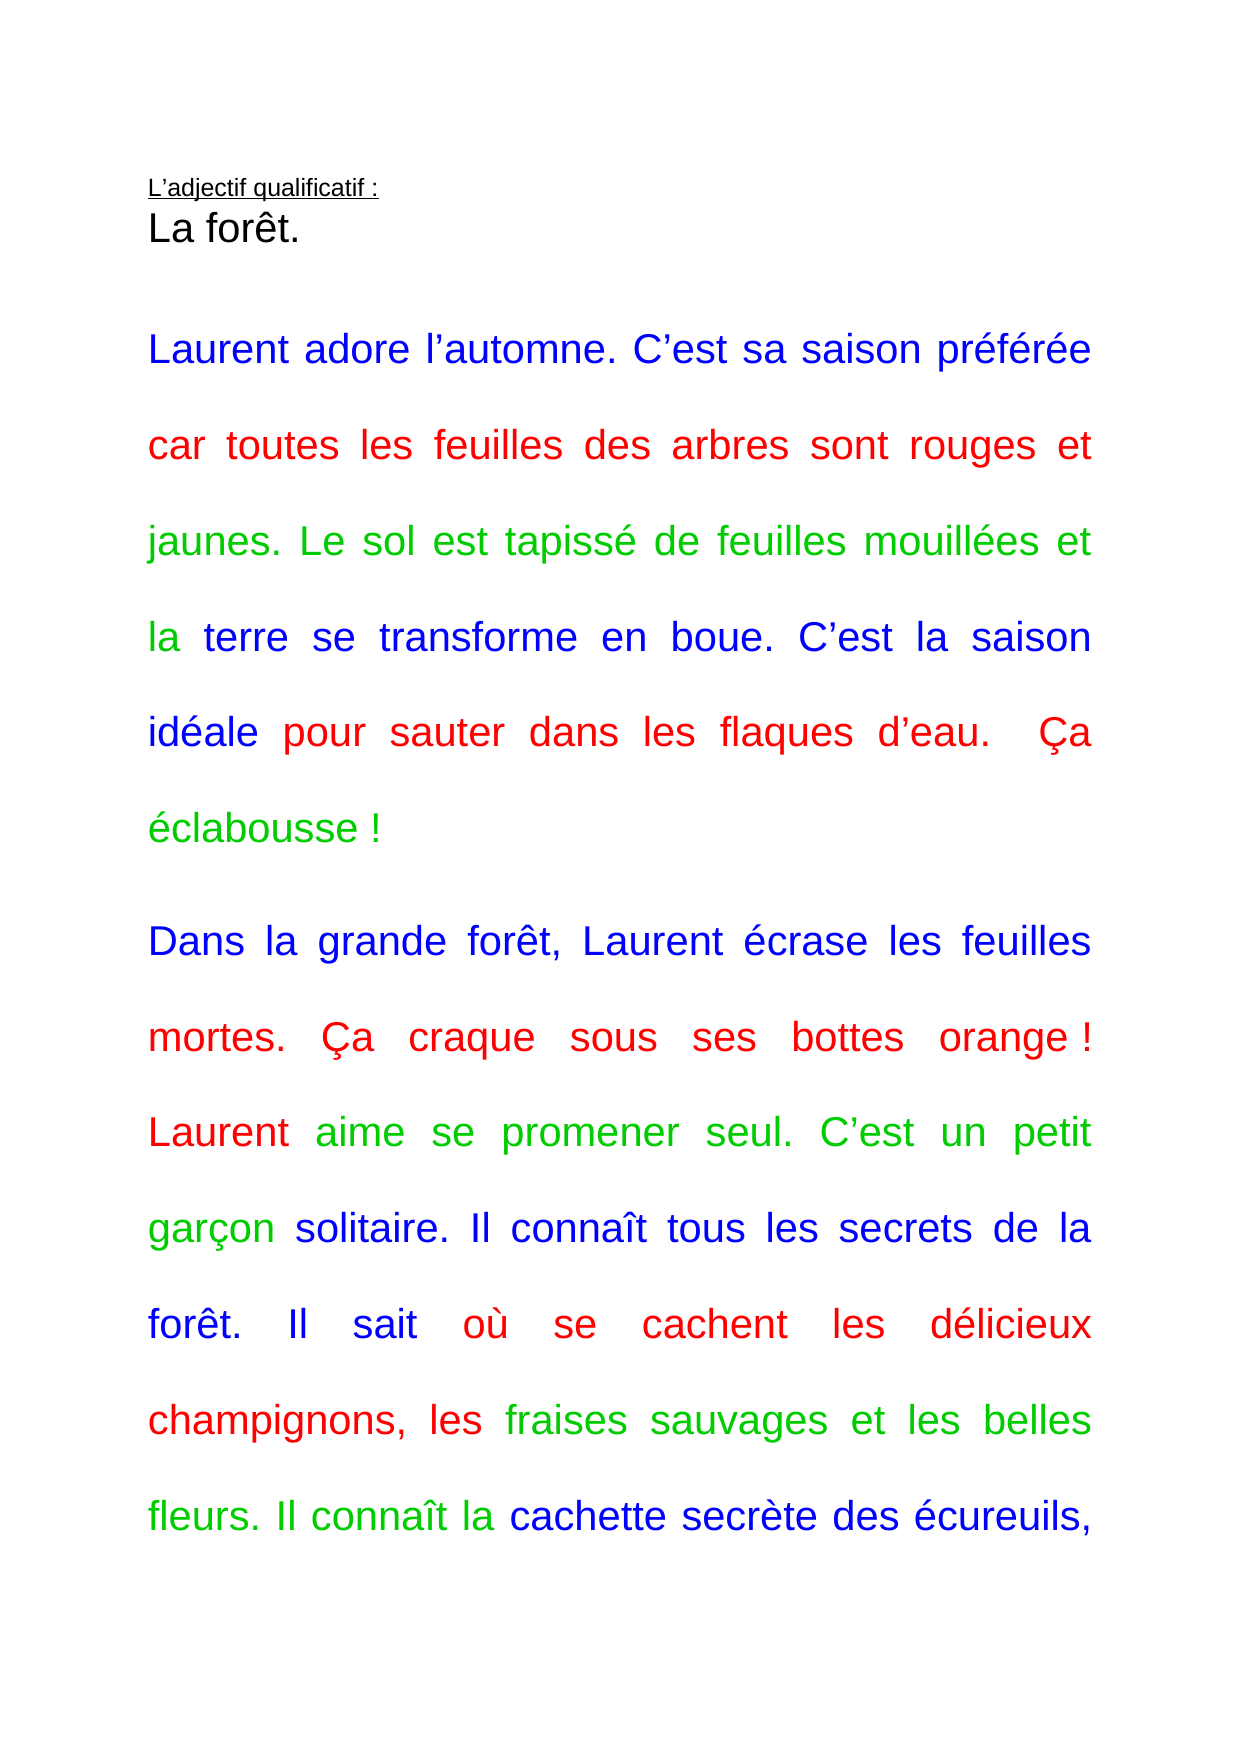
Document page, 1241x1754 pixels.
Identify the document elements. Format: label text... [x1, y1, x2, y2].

text Laurent adore l’automne. C’est sa saison préférée car toutes les feuilles des arbres sont rouges et jaunes. Le sol est tapissé de feuilles mouillées et la terre se transforme en boue. C’est la saison idéale pour sauter dans les flaques d’eau. Ça éclabousse ! [148, 324, 1093, 852]
text L’adjectif qualificatif : [148, 173, 1093, 201]
text La forêt. [148, 204, 1093, 252]
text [148, 916, 1093, 1539]
